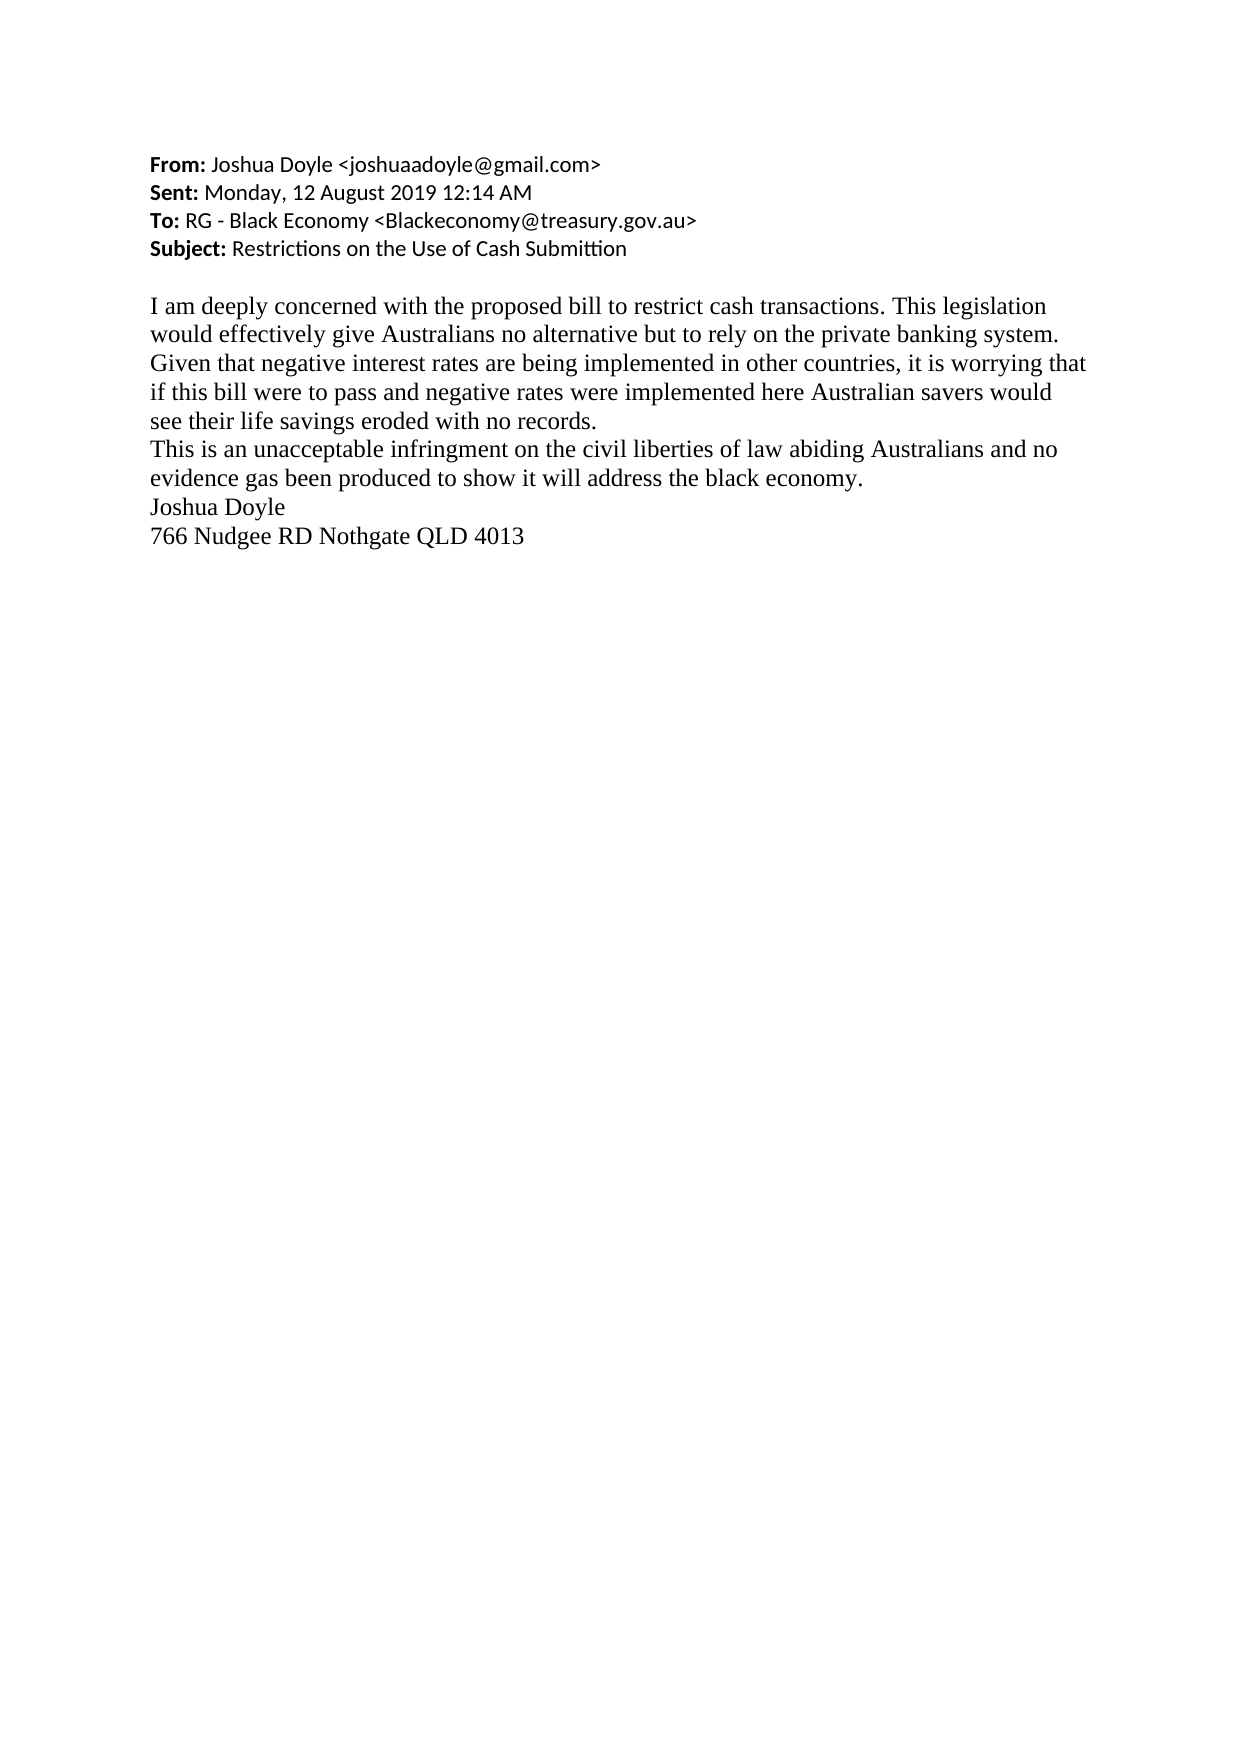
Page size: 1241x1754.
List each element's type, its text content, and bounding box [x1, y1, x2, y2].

text I am deeply concerned with the proposed bill to restrict cash transactions. This legislation would effectively give Australians no alternative but to rely on the private banking system. [150, 291, 1090, 348]
text This is an unacceptable infringment on the civil liberties of law abiding Australians and no evidence gas been produced to show it will address the black economy. [150, 434, 1090, 492]
text From: Joshua Doyle <joshuaadoyle@gmail.com> Sent: Monday, 12 August 2019 12:14 AM To: RG - Black Economy <Blackeconomy@treasury.gov.au> Subject: Restrictions on the Use of Cash Submittion [150, 150, 1090, 262]
text Given that negative interest rates are being implemented in other countries, it is worrying that if this bill were to pass and negative rates were implemented here Australian savers would see their life savings eroded with no records. [150, 348, 1090, 434]
text 766 Nudgee RD Nothgate QLD 4013 [150, 521, 1090, 549]
text Joshua Doyle [150, 492, 1090, 521]
